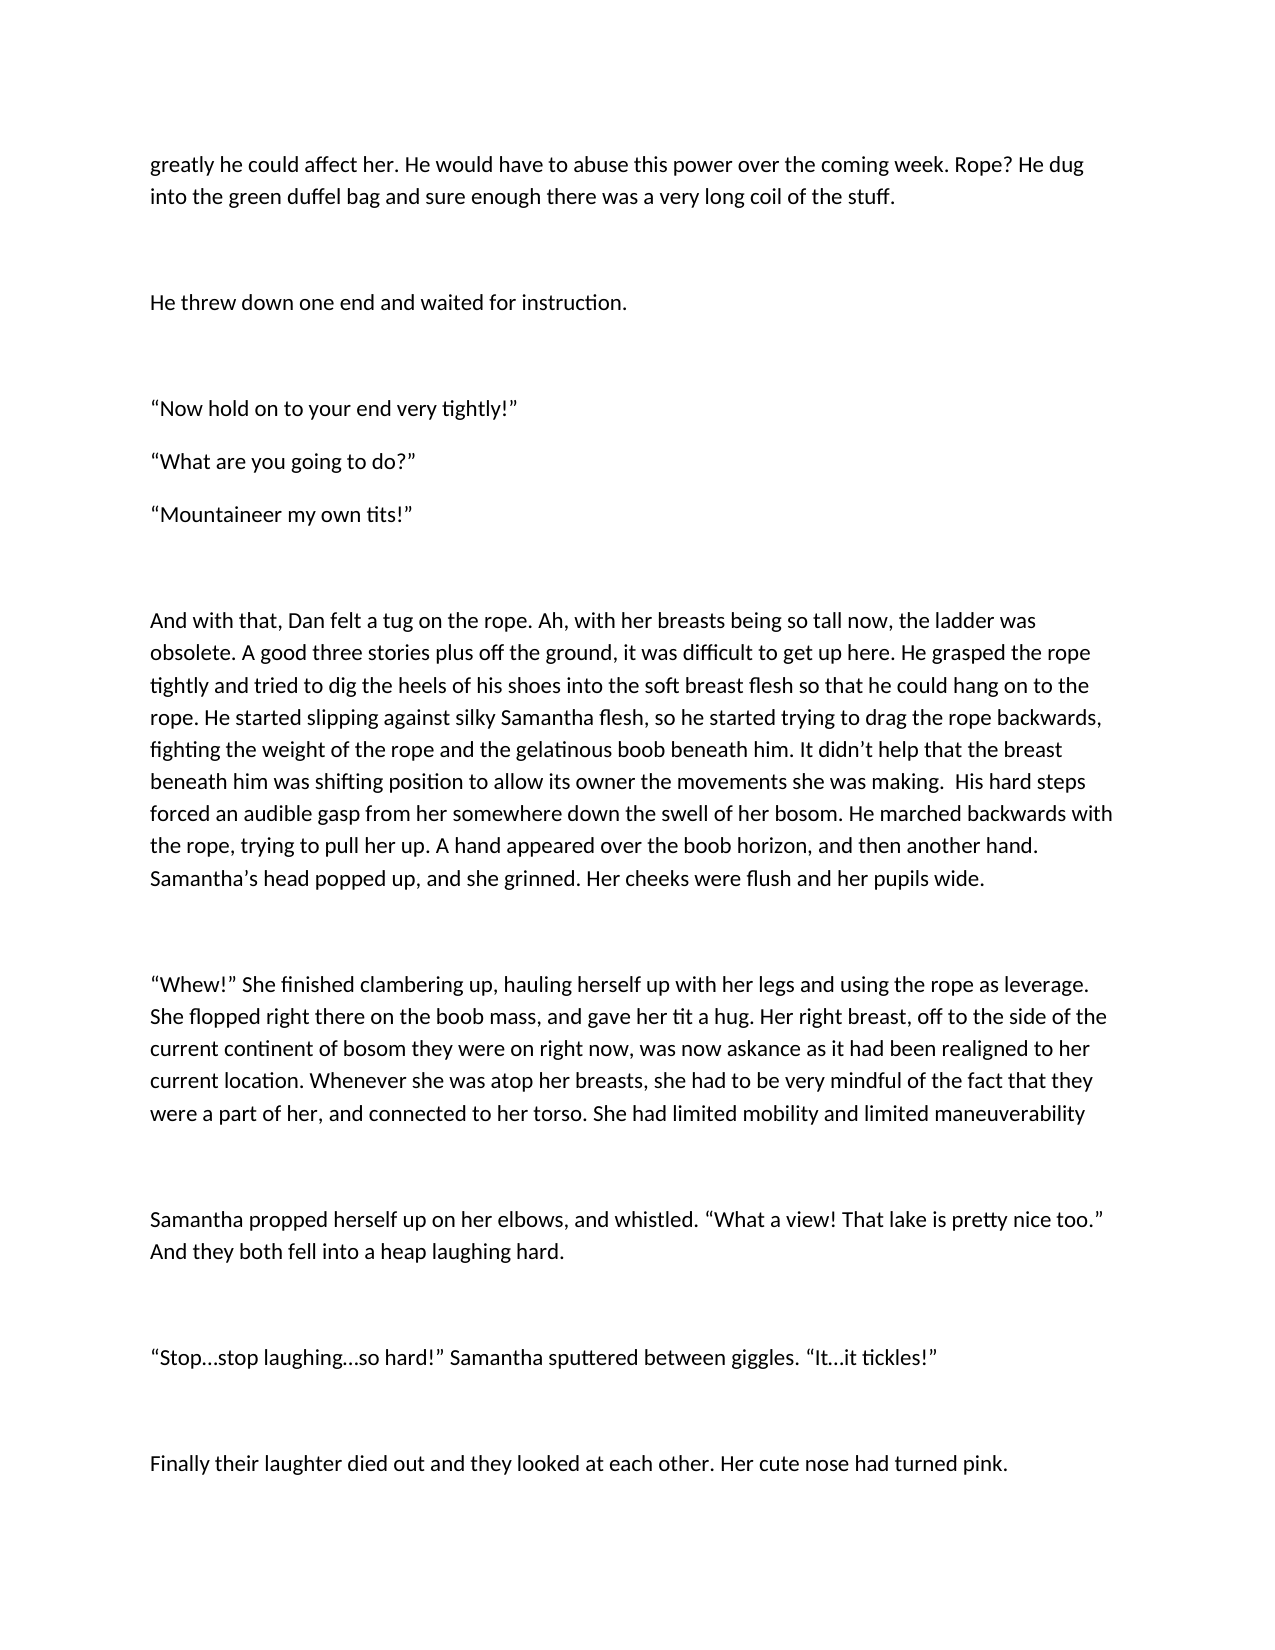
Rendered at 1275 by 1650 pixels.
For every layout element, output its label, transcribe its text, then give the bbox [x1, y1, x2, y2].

text Finally their laughter died out and they looked at each other. Her cute nose had turned pink. [150, 1449, 1125, 1477]
text He threw down one end and waited for instruction. [150, 288, 1125, 316]
text And with that, Dan felt a tug on the rope. Ah, with her breasts being so tall now, the ladder was obsolete. A good three stories plus off the ground, it was difficult to get up here. He grasped the rope tightly and tried to dig the heels of his shoes into the soft breast flesh so that he could hang on to the rope. He started slipping against silky Samantha flesh, so he started trying to drag the rope backwards, fighting the weight of the rope and the gelatinous boob beneath him. It didn’t help that the breast beneath him was shifting position to allow its owner the movements she was making. His hard steps forced an audible gasp from her somewhere down the swell of her bosom. He marched backwards with the rope, trying to pull her up. A hand appeared over the boob horizon, and then another hand. Samantha’s head popped up, and she grinned. Her cheeks were flush and her pupils wide. [150, 606, 1125, 892]
text “Mountaineer my own tits!” [150, 500, 1125, 528]
text “What are you going to do?” [150, 447, 1125, 475]
text “Stop…stop laughing…so hard!” Samantha sputtered between giggles. “It…it tickles!” [150, 1343, 1125, 1371]
text “Now hold on to your end very tightly!” [150, 394, 1125, 422]
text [150, 150, 1125, 210]
text Samantha propped herself up on her elbows, and whistled. “What a view! That lake is pretty nice too.” And they both fell into a heap laughing hard. [150, 1205, 1125, 1265]
text “Whew!” She finished clambering up, hauling herself up with her legs and using the rope as leverage. She flopped right there on the boob mass, and gave her tit a hug. Her right breast, off to the side of the current continent of bosom they were on right now, was now askance as it had been realigned to her current location. Whenever she was atop her breasts, she had to be very mindful of the fact that they were a part of her, and connected to her torso. She had limited mobility and limited maneuverability [150, 970, 1125, 1127]
